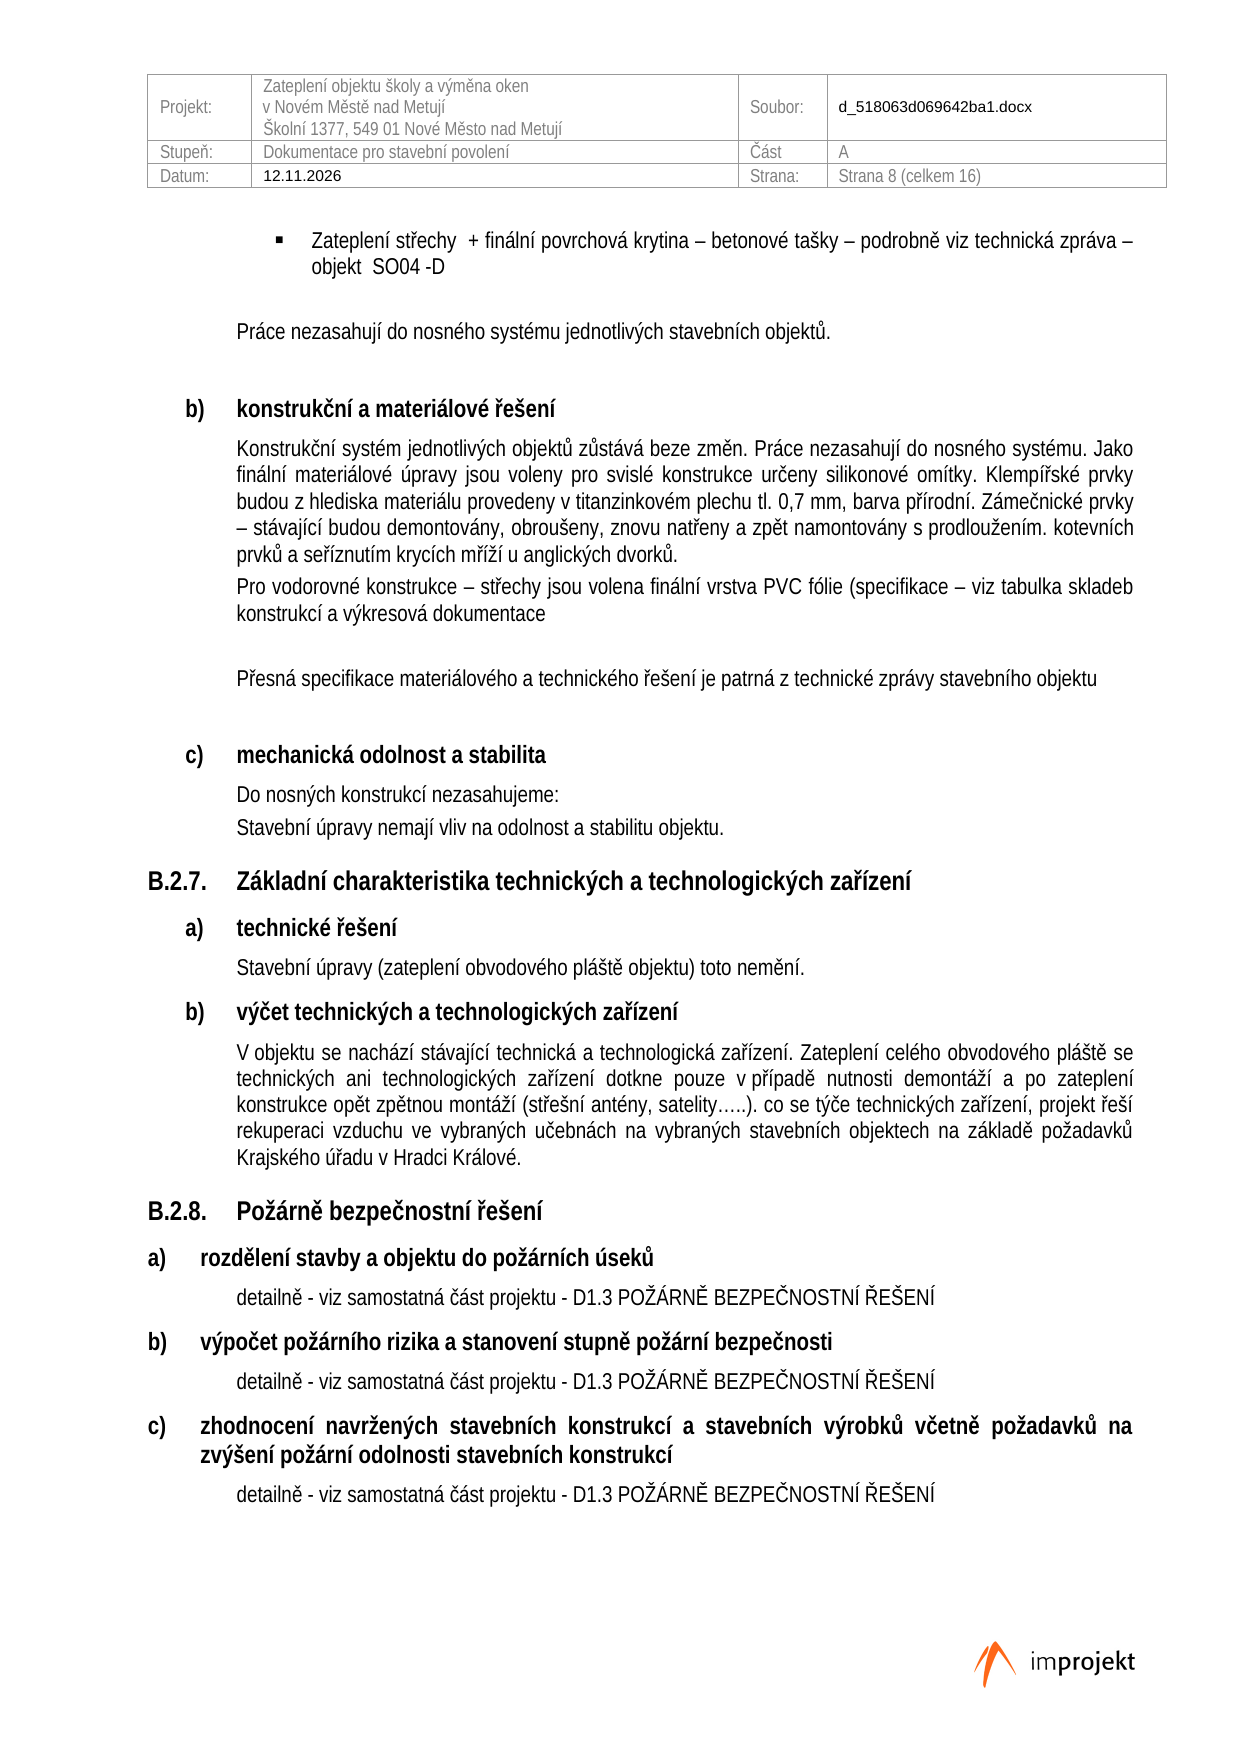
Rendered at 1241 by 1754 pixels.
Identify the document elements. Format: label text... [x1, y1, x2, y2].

text Pro vodorovné konstrukce – střechy jsou volena finální vrstva PVC fólie (specifikace – viz tabulka skladeb konstrukcí a výkresová dokumentace [236, 573, 1134, 626]
subtitle zhodnocení navržených stavebních konstrukcí a stavebních výrobků včetně požadavků na zvýšení požární odolnosti stavebních konstrukcí [148, 1411, 1134, 1468]
text V objektu se nachází stávající technická a technologická zařízení. Zateplení celého obvodového pláště se technických ani technologických zařízení dotkne pouze v případě nutnosti demontáží a po zateplení konstrukce opět zpětnou montáží (střešní antény, satelity…..). co se týče technických zařízení, projekt řeší rekuperaci vzduchu ve vybraných učebnách na vybraných stavebních objektech na základě požadavků Krajského úřadu v Hradci Králové. [236, 1038, 1134, 1170]
text Konstrukční systém jednotlivých objektů zůstává beze změn. Práce nezasahují do nosného systému. Jako finální materiálové úpravy jsou voleny pro svislé konstrukce určeny silikonové omítky. Klempířské prvky budou z hlediska materiálu provedeny v titanzinkovém plechu tl. 0,7 mm, barva přírodní. Zámečnické prvky – stávající budou demontovány, obroušeny, znovu natřeny a zpět namontovány s prodloužením. kotevních prvků a seříznutím krycích mříží u anglických dvorků. [236, 435, 1134, 567]
subtitle rozdělení stavby a objektu do požárních úseků [148, 1243, 1134, 1272]
subtitle výpočet požárního rizika a stanovení stupně požární bezpečnosti [148, 1327, 1134, 1356]
text detailně - viz samostatná část projektu - D1.3 POŽÁRNĚ BEZPEČNOSTNÍ ŘEŠENÍ [236, 1284, 1134, 1310]
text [236, 1481, 1134, 1507]
subtitle výčet technických a technologických zařízení [185, 997, 1134, 1026]
subtitle konstrukční a materiálové řešení [185, 394, 1134, 423]
text Do nosných konstrukcí nezasahujeme: [236, 781, 1134, 808]
subtitle Základní charakteristika technických a technologických zařízení [148, 865, 1134, 896]
text detailně - viz samostatná část projektu - D1.3 POŽÁRNĚ BEZPEČNOSTNÍ ŘEŠENÍ [236, 1368, 1134, 1394]
subtitle mechanická odolnost a stabilita [185, 740, 1134, 769]
text Stavební úpravy nemají vliv na odolnost a stabilitu objektu. [236, 814, 1134, 840]
text Stavební úpravy (zateplení obvodového pláště objektu) toto nemění. [236, 954, 1134, 981]
subtitle Požárně bezpečnostní řešení [148, 1195, 1134, 1226]
subtitle technické řešení [185, 913, 1134, 942]
list Zateplení střechy + finální povrchová krytina – betonové tašky – podrobně viz technická zpráva – objekt SO04 -D [274, 227, 1134, 279]
text Práce nezasahují do nosného systému jednotlivých stavebních objektů. [236, 318, 1134, 345]
text Přesná specifikace materiálového a technického řešení je patrná z technické zprávy stavebního objektu [236, 665, 1134, 691]
picture [972, 1639, 1137, 1689]
